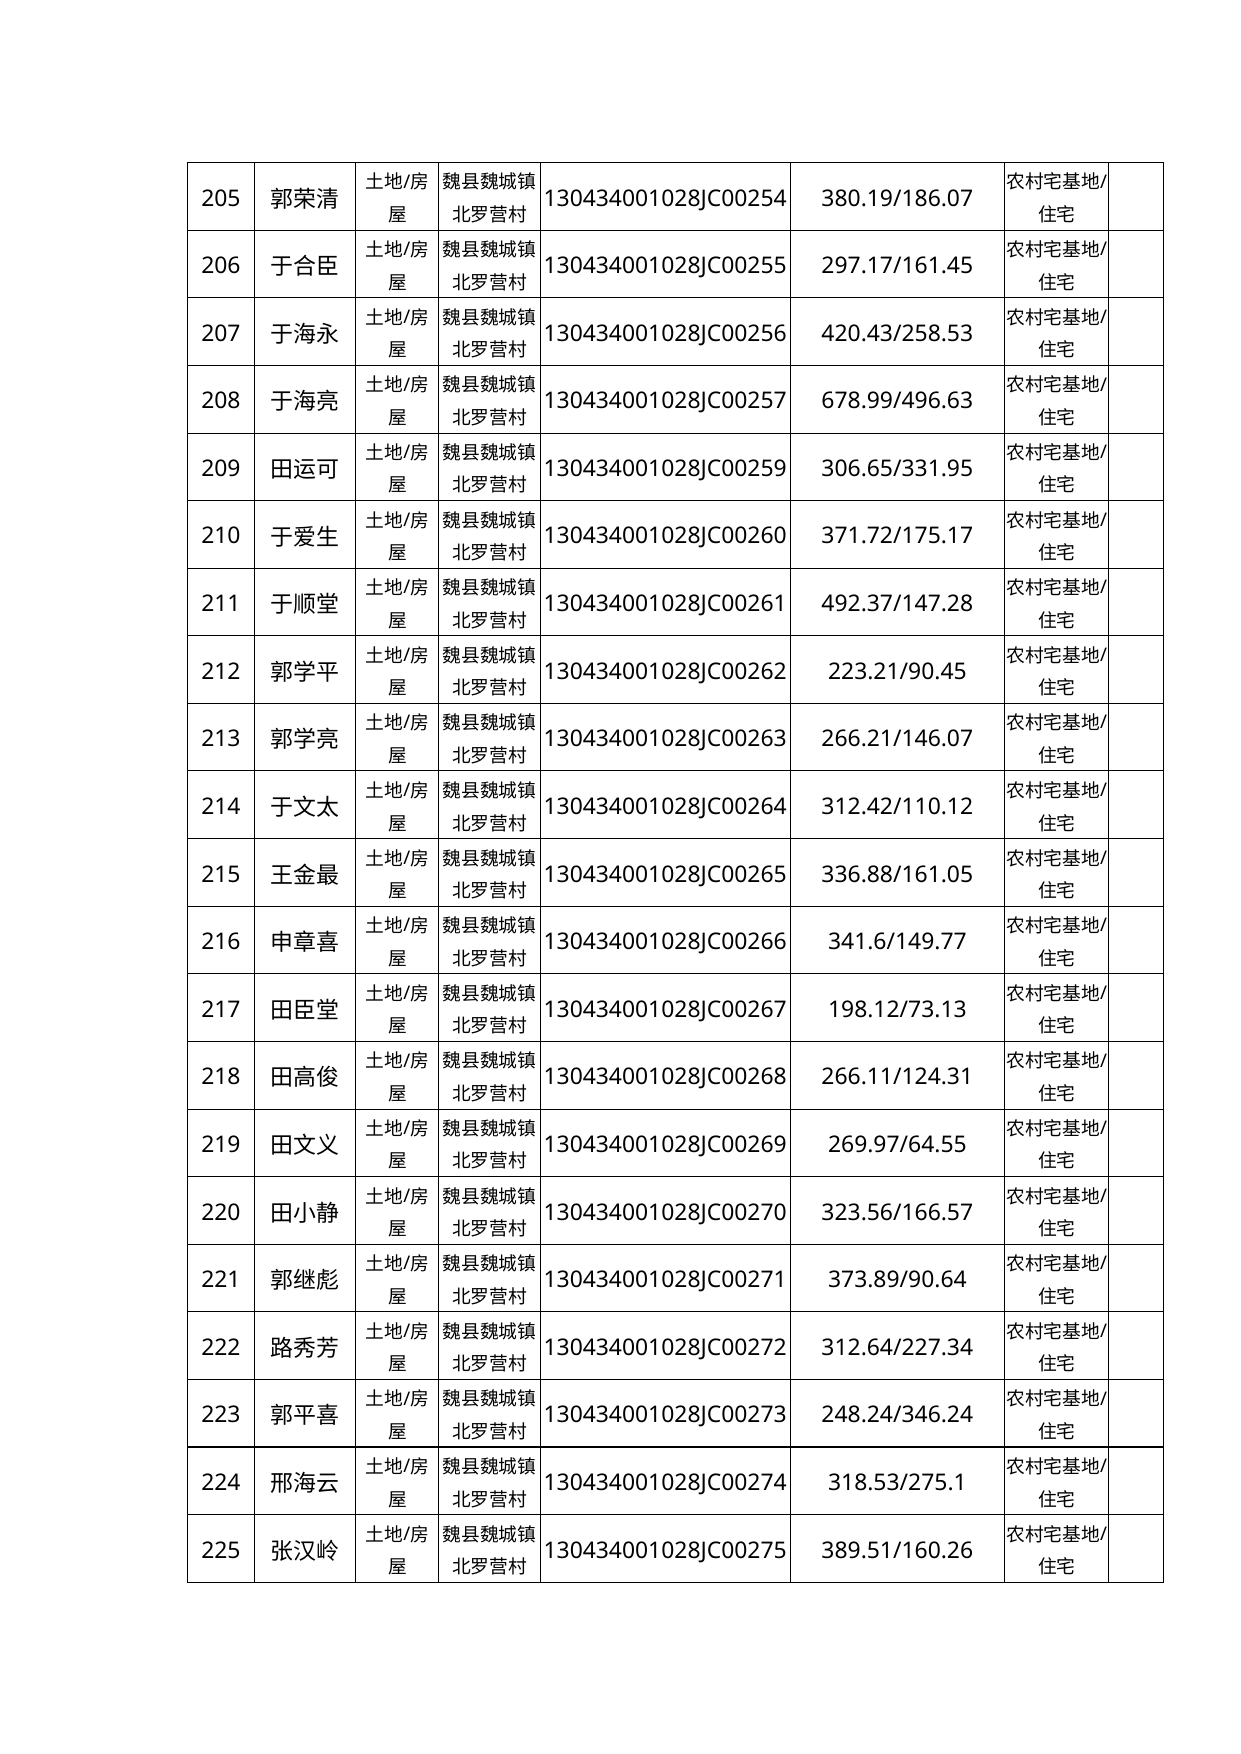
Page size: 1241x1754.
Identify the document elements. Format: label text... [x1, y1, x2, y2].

table_cell [1109, 366, 1163, 432]
table_cell [1109, 1177, 1163, 1244]
table_cell 农村宅基地/住宅 [1005, 1312, 1108, 1379]
table_cell 389.51/160.26 [791, 1515, 1004, 1582]
table_cell 魏县魏城镇北罗营村 [439, 1042, 540, 1108]
table_cell [1109, 704, 1163, 770]
table_cell 土地/房屋 [356, 1177, 438, 1244]
table_cell 130434001028JC00274 [541, 1448, 790, 1514]
table_cell 130434001028JC00259 [541, 434, 790, 500]
table_cell 130434001028JC00254 [541, 163, 790, 229]
table_cell 田文义 [255, 1110, 355, 1176]
table_cell 土地/房屋 [356, 366, 438, 432]
table_cell 224 [188, 1448, 254, 1514]
table_cell 297.17/161.45 [791, 231, 1004, 297]
table_cell 郭学平 [255, 636, 355, 703]
table_cell 312.42/110.12 [791, 771, 1004, 838]
table_cell 农村宅基地/住宅 [1005, 231, 1108, 297]
table_cell [1109, 231, 1163, 297]
table_cell 225 [188, 1515, 254, 1582]
table_cell 土地/房屋 [356, 907, 438, 973]
table_cell 农村宅基地/住宅 [1005, 1245, 1108, 1311]
table_cell 土地/房屋 [356, 704, 438, 770]
table_cell 130434001028JC00266 [541, 907, 790, 973]
table_cell 130434001028JC00271 [541, 1245, 790, 1311]
table_cell 130434001028JC00267 [541, 974, 790, 1041]
table_cell 邢海云 [255, 1448, 355, 1514]
table_cell 420.43/258.53 [791, 298, 1004, 365]
table_cell 306.65/331.95 [791, 434, 1004, 500]
table_cell 魏县魏城镇北罗营村 [439, 501, 540, 568]
table_cell 申章喜 [255, 907, 355, 973]
table_cell 土地/房屋 [356, 163, 438, 229]
table_cell 农村宅基地/住宅 [1005, 974, 1108, 1041]
table_cell 221 [188, 1245, 254, 1311]
table_cell 魏县魏城镇北罗营村 [439, 1245, 540, 1311]
table_cell 130434001028JC00264 [541, 771, 790, 838]
table_cell [1109, 1245, 1163, 1311]
table_cell 农村宅基地/住宅 [1005, 1380, 1108, 1446]
table_cell 魏县魏城镇北罗营村 [439, 1380, 540, 1446]
table_cell 373.89/90.64 [791, 1245, 1004, 1311]
table_cell 农村宅基地/住宅 [1005, 1515, 1108, 1582]
table_cell 农村宅基地/住宅 [1005, 704, 1108, 770]
table_cell 土地/房屋 [356, 1515, 438, 1582]
table_cell 土地/房屋 [356, 974, 438, 1041]
table_cell [1109, 907, 1163, 973]
table_cell [1109, 974, 1163, 1041]
table_cell [1109, 434, 1163, 500]
table_cell 土地/房屋 [356, 839, 438, 906]
table_cell 130434001028JC00275 [541, 1515, 790, 1582]
table_cell 214 [188, 771, 254, 838]
table_cell 205 [188, 163, 254, 229]
table_cell 130434001028JC00257 [541, 366, 790, 432]
table_cell 魏县魏城镇北罗营村 [439, 298, 540, 365]
table_cell 农村宅基地/住宅 [1005, 163, 1108, 229]
table_cell 土地/房屋 [356, 1245, 438, 1311]
table_cell 魏县魏城镇北罗营村 [439, 231, 540, 297]
table_cell 魏县魏城镇北罗营村 [439, 974, 540, 1041]
table_cell 田运可 [255, 434, 355, 500]
table_cell 农村宅基地/住宅 [1005, 636, 1108, 703]
table_cell [1109, 1380, 1163, 1446]
table_cell [1109, 163, 1163, 229]
table_cell [1109, 1110, 1163, 1176]
table_cell 208 [188, 366, 254, 432]
table_cell 207 [188, 298, 254, 365]
table_cell 魏县魏城镇北罗营村 [439, 636, 540, 703]
table_cell 323.56/166.57 [791, 1177, 1004, 1244]
table_cell 土地/房屋 [356, 231, 438, 297]
table_cell 农村宅基地/住宅 [1005, 501, 1108, 568]
table_cell 于文太 [255, 771, 355, 838]
table_cell 266.11/124.31 [791, 1042, 1004, 1108]
table_cell 农村宅基地/住宅 [1005, 1042, 1108, 1108]
table_cell 魏县魏城镇北罗营村 [439, 366, 540, 432]
table_cell [1109, 1312, 1163, 1379]
table_cell 130434001028JC00260 [541, 501, 790, 568]
table_cell [1109, 501, 1163, 568]
table_cell 318.53/275.1 [791, 1448, 1004, 1514]
table_cell 魏县魏城镇北罗营村 [439, 1177, 540, 1244]
table_cell 336.88/161.05 [791, 839, 1004, 906]
table_cell 农村宅基地/住宅 [1005, 298, 1108, 365]
table_cell 土地/房屋 [356, 1312, 438, 1379]
table_cell 206 [188, 231, 254, 297]
table_cell 380.19/186.07 [791, 163, 1004, 229]
table_cell 农村宅基地/住宅 [1005, 1110, 1108, 1176]
table_cell 农村宅基地/住宅 [1005, 366, 1108, 432]
table_cell 于顺堂 [255, 569, 355, 635]
table_cell 郭继彪 [255, 1245, 355, 1311]
table_cell 269.97/64.55 [791, 1110, 1004, 1176]
table_cell 130434001028JC00265 [541, 839, 790, 906]
table_cell 198.12/73.13 [791, 974, 1004, 1041]
table_cell 田臣堂 [255, 974, 355, 1041]
table_cell 土地/房屋 [356, 1380, 438, 1446]
table_cell 130434001028JC00269 [541, 1110, 790, 1176]
table_cell [1109, 771, 1163, 838]
table_cell 土地/房屋 [356, 1448, 438, 1514]
table_cell [1109, 298, 1163, 365]
table_cell 魏县魏城镇北罗营村 [439, 1515, 540, 1582]
table_cell 农村宅基地/住宅 [1005, 771, 1108, 838]
table_cell 215 [188, 839, 254, 906]
table_cell 219 [188, 1110, 254, 1176]
table_cell 130434001028JC00273 [541, 1380, 790, 1446]
table_cell 魏县魏城镇北罗营村 [439, 704, 540, 770]
table_cell 农村宅基地/住宅 [1005, 839, 1108, 906]
table_cell 于合臣 [255, 231, 355, 297]
table_cell 田高俊 [255, 1042, 355, 1108]
table_cell 130434001028JC00255 [541, 231, 790, 297]
table_cell 郭荣清 [255, 163, 355, 229]
table_cell 魏县魏城镇北罗营村 [439, 1110, 540, 1176]
table_cell [1109, 839, 1163, 906]
table_cell 农村宅基地/住宅 [1005, 569, 1108, 635]
table_cell 魏县魏城镇北罗营村 [439, 907, 540, 973]
table_cell 路秀芳 [255, 1312, 355, 1379]
table_cell 212 [188, 636, 254, 703]
table_cell 210 [188, 501, 254, 568]
table_cell 222 [188, 1312, 254, 1379]
table_cell 土地/房屋 [356, 771, 438, 838]
table_cell 130434001028JC00270 [541, 1177, 790, 1244]
table_cell 371.72/175.17 [791, 501, 1004, 568]
table_cell 266.21/146.07 [791, 704, 1004, 770]
table_cell 魏县魏城镇北罗营村 [439, 1448, 540, 1514]
table_cell 213 [188, 704, 254, 770]
table_cell 农村宅基地/住宅 [1005, 907, 1108, 973]
table_cell 王金最 [255, 839, 355, 906]
table_cell 223.21/90.45 [791, 636, 1004, 703]
table_cell 220 [188, 1177, 254, 1244]
table_cell [1109, 569, 1163, 635]
table_cell 土地/房屋 [356, 298, 438, 365]
table_cell 郭平喜 [255, 1380, 355, 1446]
table_cell 田小静 [255, 1177, 355, 1244]
table_cell 魏县魏城镇北罗营村 [439, 1312, 540, 1379]
table_cell 130434001028JC00268 [541, 1042, 790, 1108]
table_cell 216 [188, 907, 254, 973]
table_cell 农村宅基地/住宅 [1005, 434, 1108, 500]
table_cell 土地/房屋 [356, 434, 438, 500]
table_cell 于海亮 [255, 366, 355, 432]
table_cell 土地/房屋 [356, 569, 438, 635]
table_cell 492.37/147.28 [791, 569, 1004, 635]
table_cell 130434001028JC00256 [541, 298, 790, 365]
table_cell 341.6/149.77 [791, 907, 1004, 973]
table_cell 土地/房屋 [356, 1042, 438, 1108]
table_cell 223 [188, 1380, 254, 1446]
table_cell 678.99/496.63 [791, 366, 1004, 432]
table_cell 312.64/227.34 [791, 1312, 1004, 1379]
table_cell 218 [188, 1042, 254, 1108]
table_cell 130434001028JC00261 [541, 569, 790, 635]
table_cell 魏县魏城镇北罗营村 [439, 434, 540, 500]
table_cell 217 [188, 974, 254, 1041]
table_cell 农村宅基地/住宅 [1005, 1177, 1108, 1244]
table_cell 130434001028JC00263 [541, 704, 790, 770]
table_cell 魏县魏城镇北罗营村 [439, 163, 540, 229]
table_cell 130434001028JC00272 [541, 1312, 790, 1379]
table_cell 土地/房屋 [356, 501, 438, 568]
table_cell 209 [188, 434, 254, 500]
table_cell [1109, 636, 1163, 703]
table_cell 魏县魏城镇北罗营村 [439, 569, 540, 635]
table_cell 张汉岭 [255, 1515, 355, 1582]
table_cell 211 [188, 569, 254, 635]
table_cell 于爱生 [255, 501, 355, 568]
table_cell [1109, 1515, 1163, 1582]
table_cell 魏县魏城镇北罗营村 [439, 771, 540, 838]
table_cell 农村宅基地/住宅 [1005, 1448, 1108, 1514]
table_cell 于海永 [255, 298, 355, 365]
table_cell 土地/房屋 [356, 1110, 438, 1176]
table_cell 248.24/346.24 [791, 1380, 1004, 1446]
table_cell 魏县魏城镇北罗营村 [439, 839, 540, 906]
table_cell 土地/房屋 [356, 636, 438, 703]
table_cell [1109, 1042, 1163, 1108]
table_cell 130434001028JC00262 [541, 636, 790, 703]
table_cell [1109, 1448, 1163, 1514]
table_cell 郭学亮 [255, 704, 355, 770]
